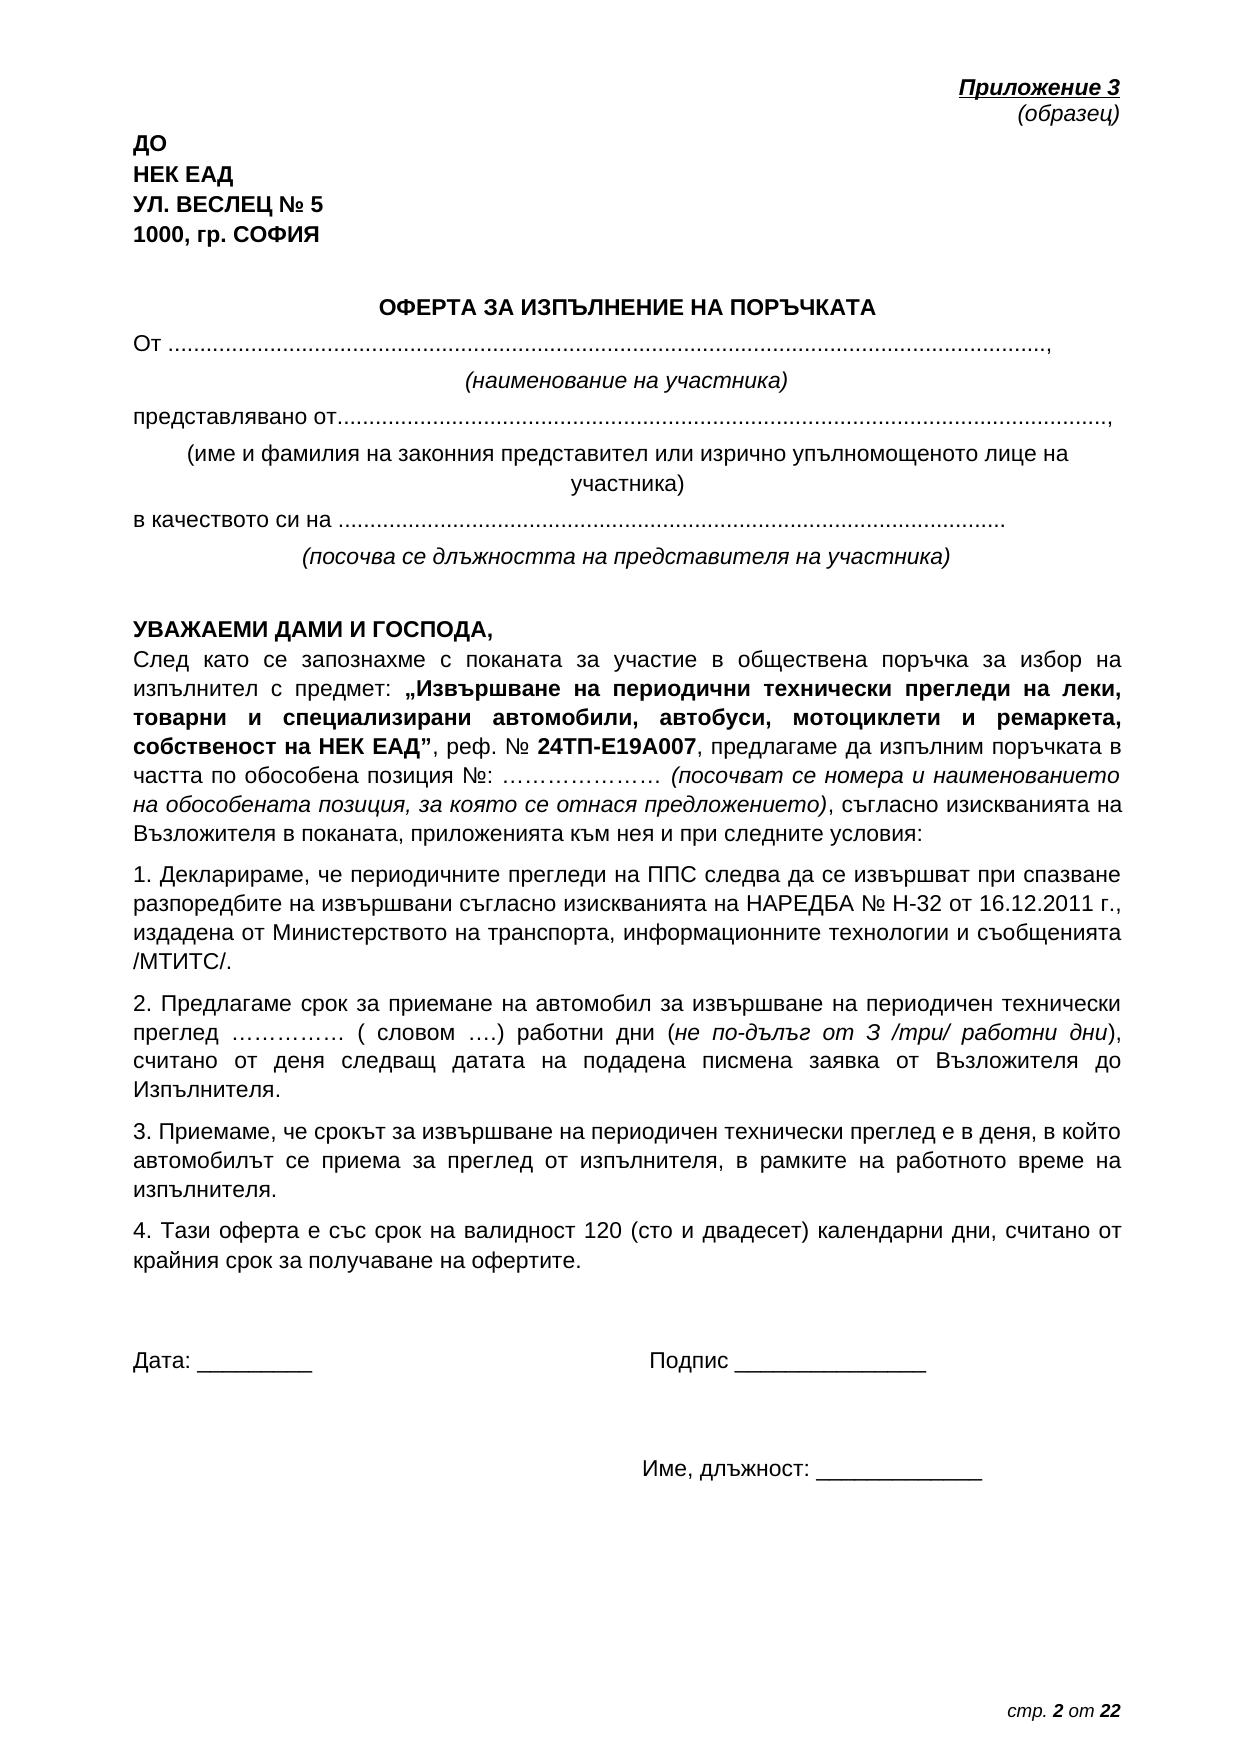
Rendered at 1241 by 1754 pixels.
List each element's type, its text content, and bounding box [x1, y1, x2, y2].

text (наименование на участника) [133, 367, 1122, 393]
text 1. Декларираме, че периодичните прегледи на ППС следва да се извършват при спазване разпоредбите на извършвани съгласно изискванията на НАРЕДБА № Н-32 от 16.12.2011 г., издадена от Министерството на транспорта, информационните технологии и съобщенията /МТИТС/. [133, 861, 1122, 974]
text Дата: _________ Подпис _______________ [133, 1347, 1122, 1373]
text 3. Приемаме, че срокът за извършване на периодичен технически преглед е в деня, в който автомобилът се приема за преглед от изпълнителя, в рамките на работното време на изпълнителя. [133, 1118, 1122, 1202]
text 1000, гр. СОФИЯ [133, 221, 1063, 247]
text представлявано от........................................................................................................................., [133, 403, 1122, 430]
text в качеството си на ......................................................................................................... [133, 506, 1122, 533]
text ДО [133, 130, 1063, 157]
text (име и фамилия на законния представител или изрично упълномощеното лице на участника) [133, 440, 1122, 496]
text След като се запознахме с поканата за участие в обществена поръчка за избор на изпълнител с предмет: „Извършване на периодични технически прегледи на леки, товарни и специализирани автомобили, автобуси, мотоциклети и ремаркета, собственост на НЕК ЕАД”, реф. № 24ТП-Е19А007, предлагаме да изпълним поръчката в частта по обособена позиция №: ………………… (посочват се номера и наименованието на обособената позиция, за която се отнася предложението), съгласно изискванията на Възложителя в поканата, приложенията към нея и при следните условия: [133, 646, 1122, 846]
text 2. Предлагаме срок за приемане на автомобил за извършване на периодичен технически преглед …………… ( словом ….) работни дни (не по-дълъг от З /три/ работни дни), считано от деня следващ датата на подадена писмена заявка от Възложителя до Изпълнителя. [133, 989, 1122, 1103]
text (образец) [733, 100, 1122, 127]
text 4. Тази оферта е със срок на валидност 120 (сто и двадесет) календарни дни, считано от крайния срок за получаване на офертите. [133, 1217, 1123, 1274]
text (посочва се длъжността на представителя на участника) [133, 543, 1122, 569]
text Име, длъжност: _____________ [133, 1454, 1122, 1481]
text От .........................................................................................................................................., [133, 330, 1122, 357]
text НЕК ЕАД [133, 161, 1063, 187]
text ОФЕРТА ЗА ИЗПЪЛНЕНИЕ НА ПОРЪЧКАТА [133, 294, 1122, 320]
text УЛ. ВЕСЛЕЦ № 5 [133, 191, 1063, 217]
text УВАЖАЕМИ ДАМИ И ГОСПОДА, [133, 616, 1122, 642]
text Приложение 3 [133, 74, 1122, 100]
